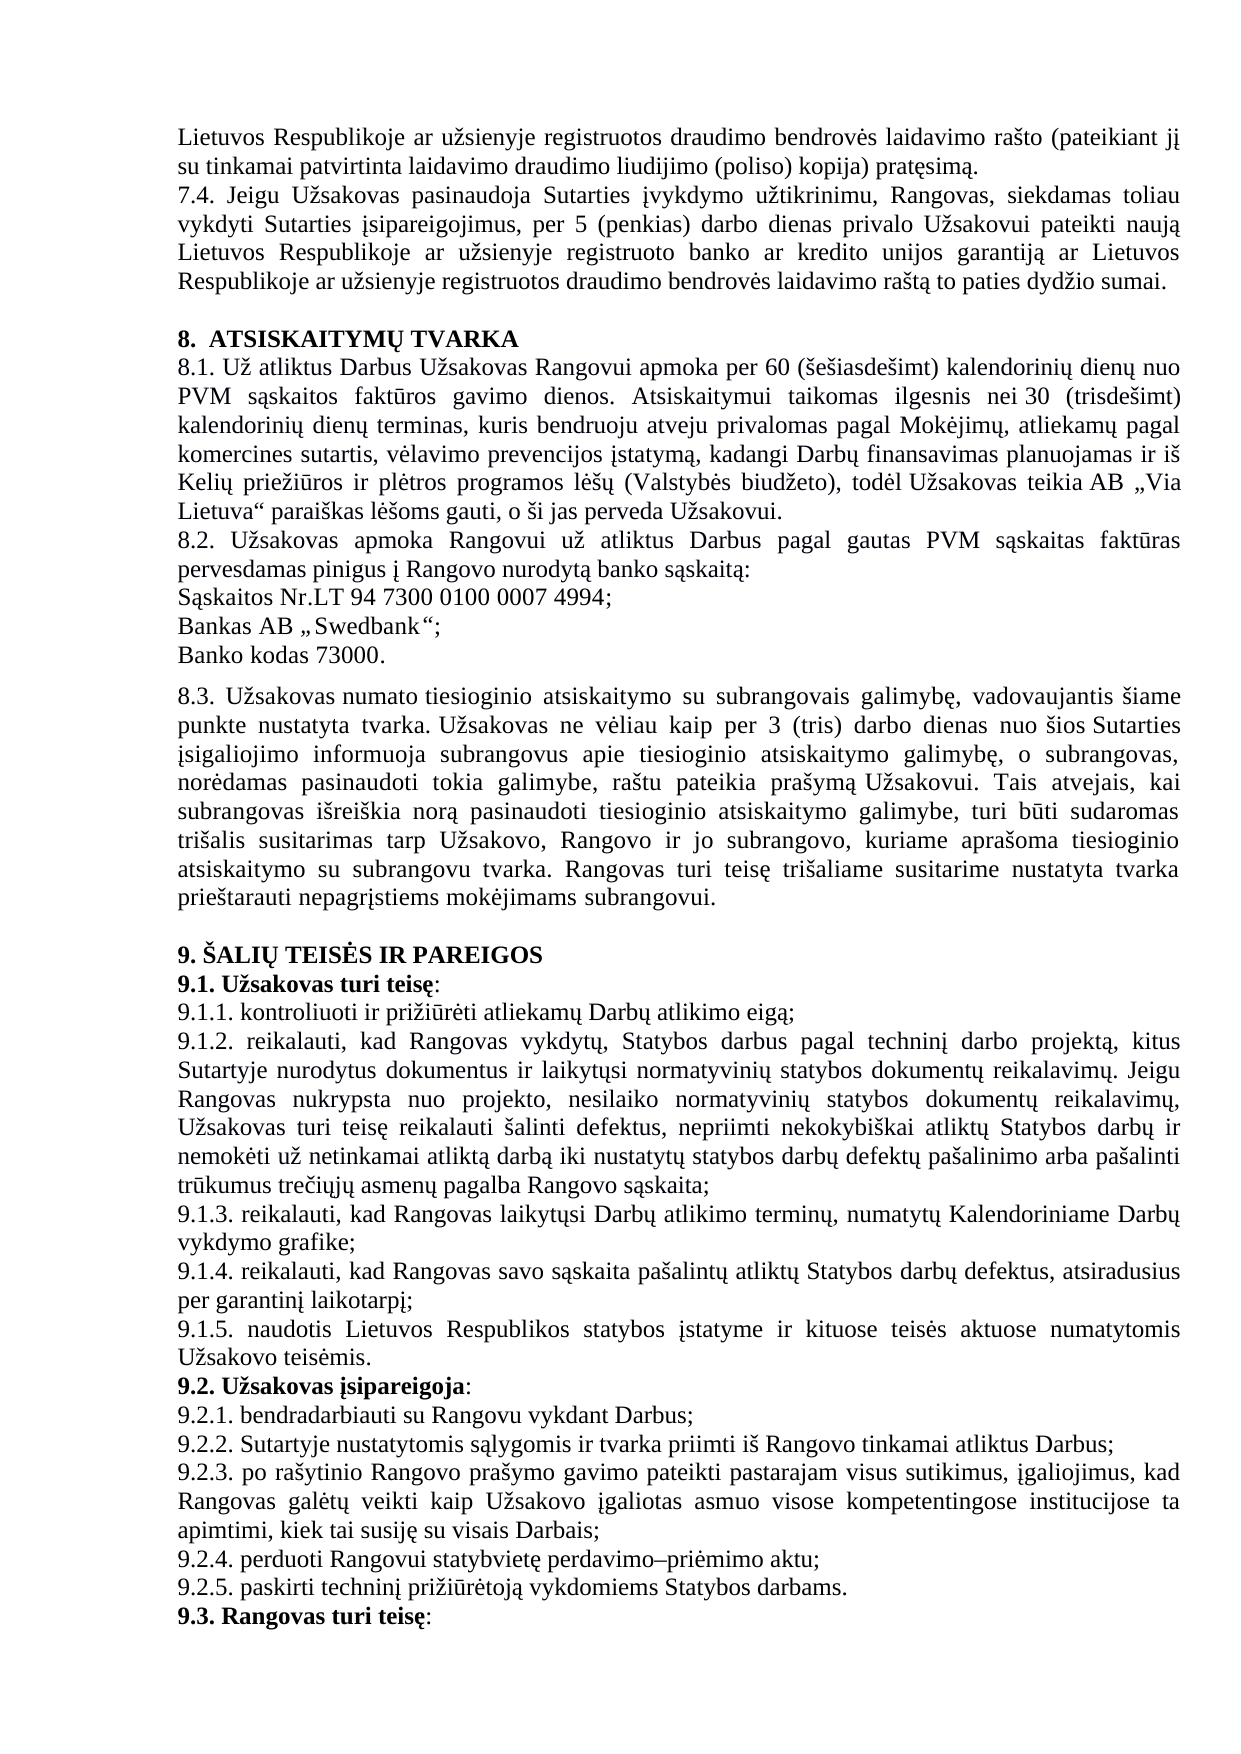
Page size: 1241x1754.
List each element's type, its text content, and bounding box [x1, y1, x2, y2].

text 9.2. Užsakovas įsipareigoja: [177, 1371, 1181, 1400]
text 9.1.3. reikalauti, kad Rangovas laikytųsi Darbų atlikimo terminų, numatytų Kalendoriniame Darbų vykdymo grafike; [177, 1199, 1181, 1256]
text 9.1. Užsakovas turi teisę: [177, 969, 1181, 997]
text 9.3. Rangovas turi teisę: [177, 1601, 1181, 1630]
text 8.3. Užsakovas numato tiesioginio atsiskaitymo su subrangovais galimybę, vadovaujantis šiame punkte nustatyta tvarka. Užsakovas ne vėliau kaip per 3 (tris) darbo dienas nuo šios Sutarties įsigaliojimo informuoja subrangovus apie tiesioginio atsiskaitymo galimybę, o subrangovas, norėdamas pasinaudoti tokia galimybe, raštu pateikia prašymą Užsakovui. Tais atvejais, kai subrangovas išreiškia norą pasinaudoti tiesioginio atsiskaitymo galimybe, turi būti sudaromas trišalis susitarimas tarp Užsakovo, Rangovo ir jo subrangovo, kuriame aprašoma tiesioginio atsiskaitymo su subrangovu tvarka. Rangovas turi teisę trišaliame susitarime nustatyta tvarka prieštarauti nepagrįstiems mokėjimams subrangovui. [177, 681, 1181, 911]
text Sąskaitos Nr.LT 94 7300 0100 0007 4994; [177, 582, 1181, 611]
text 8. ATSISKAITYMŲ TVARKA [177, 324, 1181, 352]
text 9.2.4. perduoti Rangovui statybvietę perdavimo–priėmimo aktu; [177, 1544, 1181, 1572]
text 8.2. Užsakovas apmoka Rangovui už atliktus Darbus pagal gautas PVM sąskaitas faktūras pervesdamas pinigus į Rangovo nurodytą banko sąskaitą: [177, 525, 1181, 582]
text 9.2.3. po rašytinio Rangovo prašymo gavimo pateikti pastarajam visus sutikimus, įgaliojimus, kad Rangovas galėtų veikti kaip Užsakovo įgaliotas asmuo visose kompetentingose institucijose ta apimtimi, kiek tai susiję su visais Darbais; [177, 1457, 1181, 1544]
text Banko kodas 73000. [177, 640, 1181, 669]
text 9.1.5. naudotis Lietuvos Respublikos statybos įstatyme ir kituose teisės aktuose numatytomis Užsakovo teisėmis. [177, 1314, 1181, 1371]
text 9.1.1. kontroliuoti ir prižiūrėti atliekamų Darbų atlikimo eigą; [177, 997, 1181, 1026]
text 9.1.4. reikalauti, kad Rangovas savo sąskaita pašalintų atliktų Statybos darbų defektus, atsiradusius per garantinį laikotarpį; [177, 1256, 1181, 1314]
text 8.1. Už atliktus Darbus Užsakovas Rangovui apmoka per 60 (šešiasdešimt) kalendorinių dienų nuo PVM sąskaitos faktūros gavimo dienos. Atsiskaitymui taikomas ilgesnis nei 30 (trisdešimt) kalendorinių dienų terminas, kuris bendruoju atveju privalomas pagal Mokėjimų, atliekamų pagal komercines sutartis, vėlavimo prevencijos įstatymą, kadangi Darbų finansavimas planuojamas ir iš Kelių priežiūros ir plėtros programos lėšų (Valstybės biudžeto), todėl Užsakovas teikia AB „Via Lietuva“ paraiškas lėšoms gauti, o ši jas perveda Užsakovui. [177, 352, 1181, 525]
text 9.2.2. Sutartyje nustatytomis sąlygomis ir tvarka priimti iš Rangovo tinkamai atliktus Darbus; [177, 1429, 1181, 1457]
text 9. ŠALIŲ TEISĖS IR PAREIGOS [177, 940, 1181, 969]
text 9.2.5. paskirti techninį prižiūrėtoją vykdomiems Statybos darbams. [177, 1572, 1181, 1601]
text 9.2.1. bendradarbiauti su Rangovu vykdant Darbus; [177, 1400, 1181, 1429]
text Bankas AB Swedbank; [177, 611, 1181, 640]
text 7.4. Jeigu Užsakovas pasinaudoja Sutarties įvykdymo užtikrinimu, Rangovas, siekdamas toliau vykdyti Sutarties įsipareigojimus, per 5 (penkias) darbo dienas privalo Užsakovui pateikti naują Lietuvos Respublikoje ar užsienyje registruoto banko ar kredito unijos garantiją ar Lietuvos Respublikoje ar užsienyje registruotos draudimo bendrovės laidavimo raštą to paties dydžio sumai. [177, 180, 1181, 295]
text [177, 122, 1181, 180]
text 9.1.2. reikalauti, kad Rangovas vykdytų, Statybos darbus pagal techninį darbo projektą, kitus Sutartyje nurodytus dokumentus ir laikytųsi normatyvinių statybos dokumentų reikalavimų. Jeigu Rangovas nukrypsta nuo projekto, nesilaiko normatyvinių statybos dokumentų reikalavimų, Užsakovas turi teisę reikalauti šalinti defektus, nepriimti nekokybiškai atliktų Statybos darbų ir nemokėti už netinkamai atliktą darbą iki nustatytų statybos darbų defektų pašalinimo arba pašalinti trūkumus trečiųjų asmenų pagalba Rangovo sąskaita; [177, 1026, 1181, 1199]
